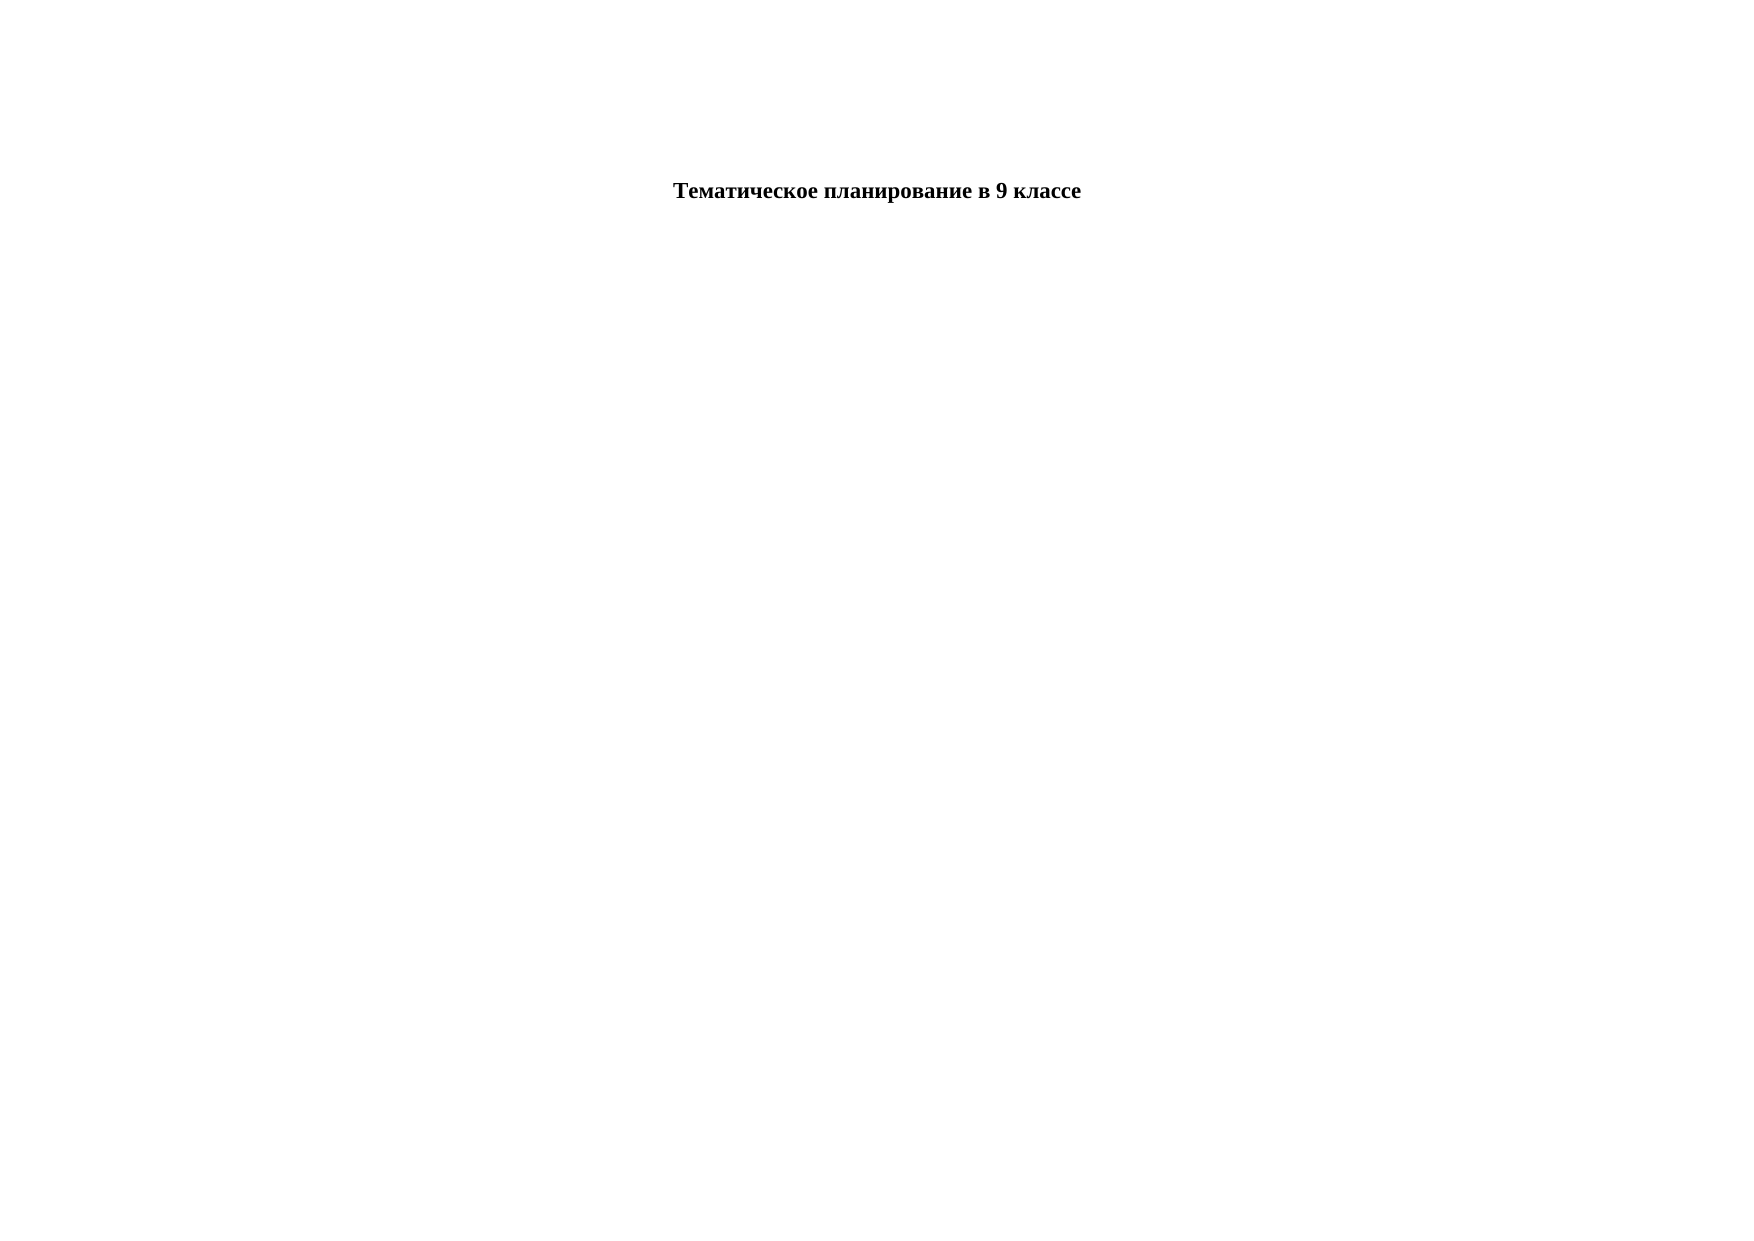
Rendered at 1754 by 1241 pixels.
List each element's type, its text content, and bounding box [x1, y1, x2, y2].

text Тематическое планирование в 9 классе [118, 177, 1636, 203]
